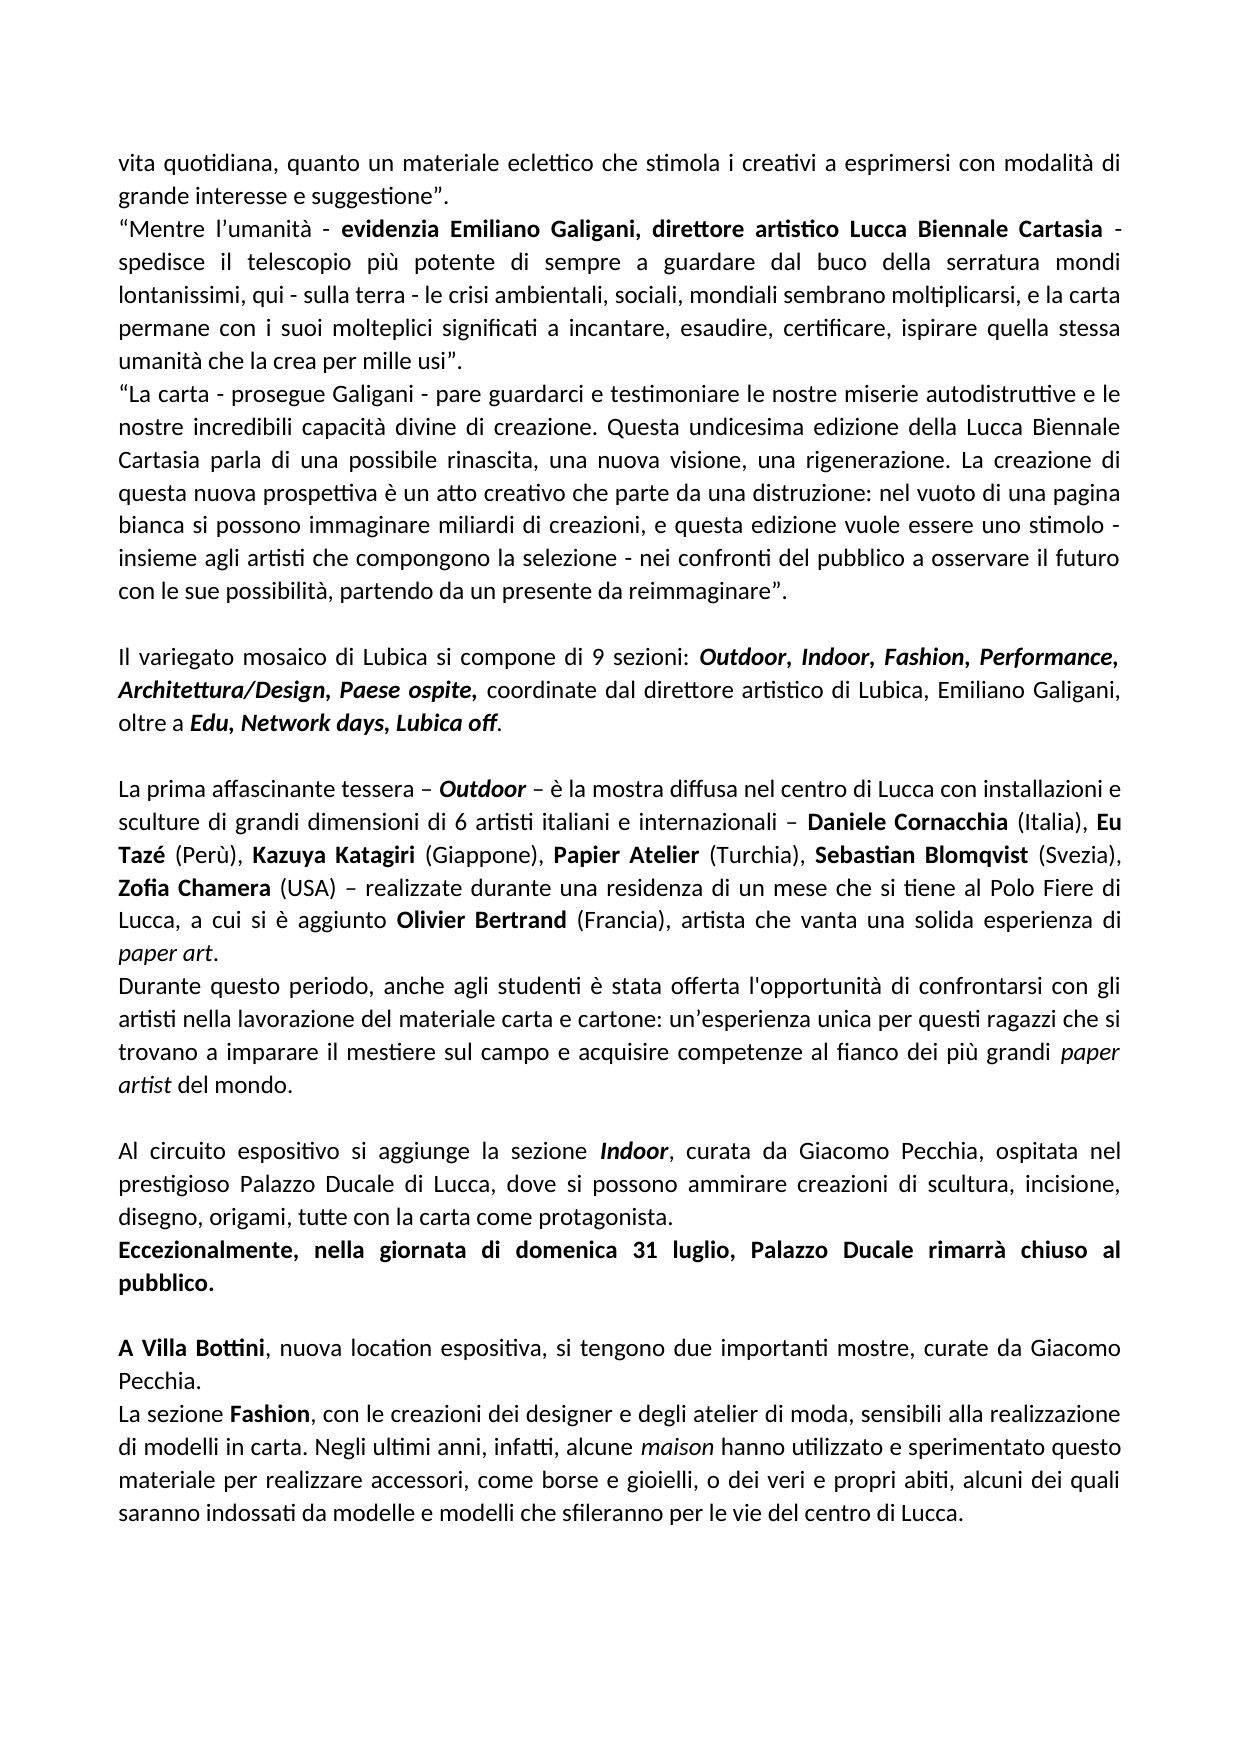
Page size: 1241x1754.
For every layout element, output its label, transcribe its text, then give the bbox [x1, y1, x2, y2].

text “La carta - prosegue Galigani - pare guardarci e testimoniare le nostre miserie autodistruttive e le nostre incredibili capacità divine di creazione. Questa undicesima edizione della Lucca Biennale Cartasia parla di una possibile rinascita, una nuova visione, una rigenerazione. La creazione di questa nuova prospettiva è un atto creativo che parte da una distruzione: nel vuoto di una pagina bianca si possono immaginare miliardi di creazioni, e questa edizione vuole essere uno stimolo - insieme agli artisti che compongono la selezione - nei confronti del pubblico a osservare il futuro con le sue possibilità, partendo da un presente da reimmaginare”. [118, 378, 1122, 606]
text “Mentre l’umanità - evidenzia Emiliano Galigani, direttore artistico Lucca Biennale Cartasia - spedisce il telescopio più potente di sempre a guardare dal buco della serratura mondi lontanissimi, qui - sulla terra - le crisi ambientali, sociali, mondiali sembrano moltiplicarsi, e la carta permane con i suoi molteplici significati a incantare, esaudire, certificare, ispirare quella stessa umanità che la crea per mille usi”. [118, 213, 1122, 376]
text La prima affascinante tessera – Outdoor – è la mostra diffusa nel centro di Lucca con installazioni e sculture di grandi dimensioni di 6 artisti italiani e internazionali – Daniele Cornacchia (Italia), Eu Tazé (Perù), Kazuya Katagiri (Giappone), Papier Atelier (Turchia), Sebastian Blomqvist (Svezia), Zofia Chamera (USA) – realizzate durante una residenza di un mese che si tiene al Polo Fiere di Lucca, a cui si è aggiunto Olivier Bertrand (Francia), artista che vanta una solida esperienza di paper art. [118, 773, 1122, 968]
text Durante questo periodo, anche agli studenti è stata offerta l'opportunità di confrontarsi con gli artisti nella lavorazione del materiale carta e cartone: un’esperienza unica per questi ragazzi che si trovano a imparare il mestiere sul campo e acquisire competenze al fianco dei più grandi paper artist del mondo. [118, 971, 1122, 1100]
text Al circuito espositivo si aggiunge la sezione Indoor, curata da Giacomo Pecchia, ospitata nel prestigioso Palazzo Ducale di Lucca, dove si possono ammirare creazioni di scultura, incisione, disegno, origami, tutte con la carta come protagonista. [118, 1135, 1122, 1231]
text La sezione Fashion, con le creazioni dei designer e degli atelier di moda, sensibili alla realizzazione di modelli in carta. Negli ultimi anni, infatti, alcune maison hanno utilizzato e sperimentato questo materiale per realizzare accessori, come borse e gioielli, o dei veri e propri abiti, alcuni dei quali saranno indossati da modelle e modelli che sfileranno per le vie del centro di Lucca. [118, 1398, 1122, 1528]
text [118, 148, 1122, 211]
text A Villa Bottini, nuova location espositiva, si tengono due importanti mostre, curate da Giacomo Pecchia. [118, 1333, 1122, 1396]
text Il variegato mosaico di Lubica si compone di 9 sezioni: Outdoor, Indoor, Fashion, Performance, Architettura/Design, Paese ospite, coordinate dal direttore artistico di Lubica, Emiliano Galigani, oltre a Edu, Network days, Lubica off. [118, 641, 1122, 738]
text Eccezionalmente, nella giornata di domenica 31 luglio, Palazzo Ducale rimarrà chiuso al pubblico. [118, 1234, 1122, 1297]
